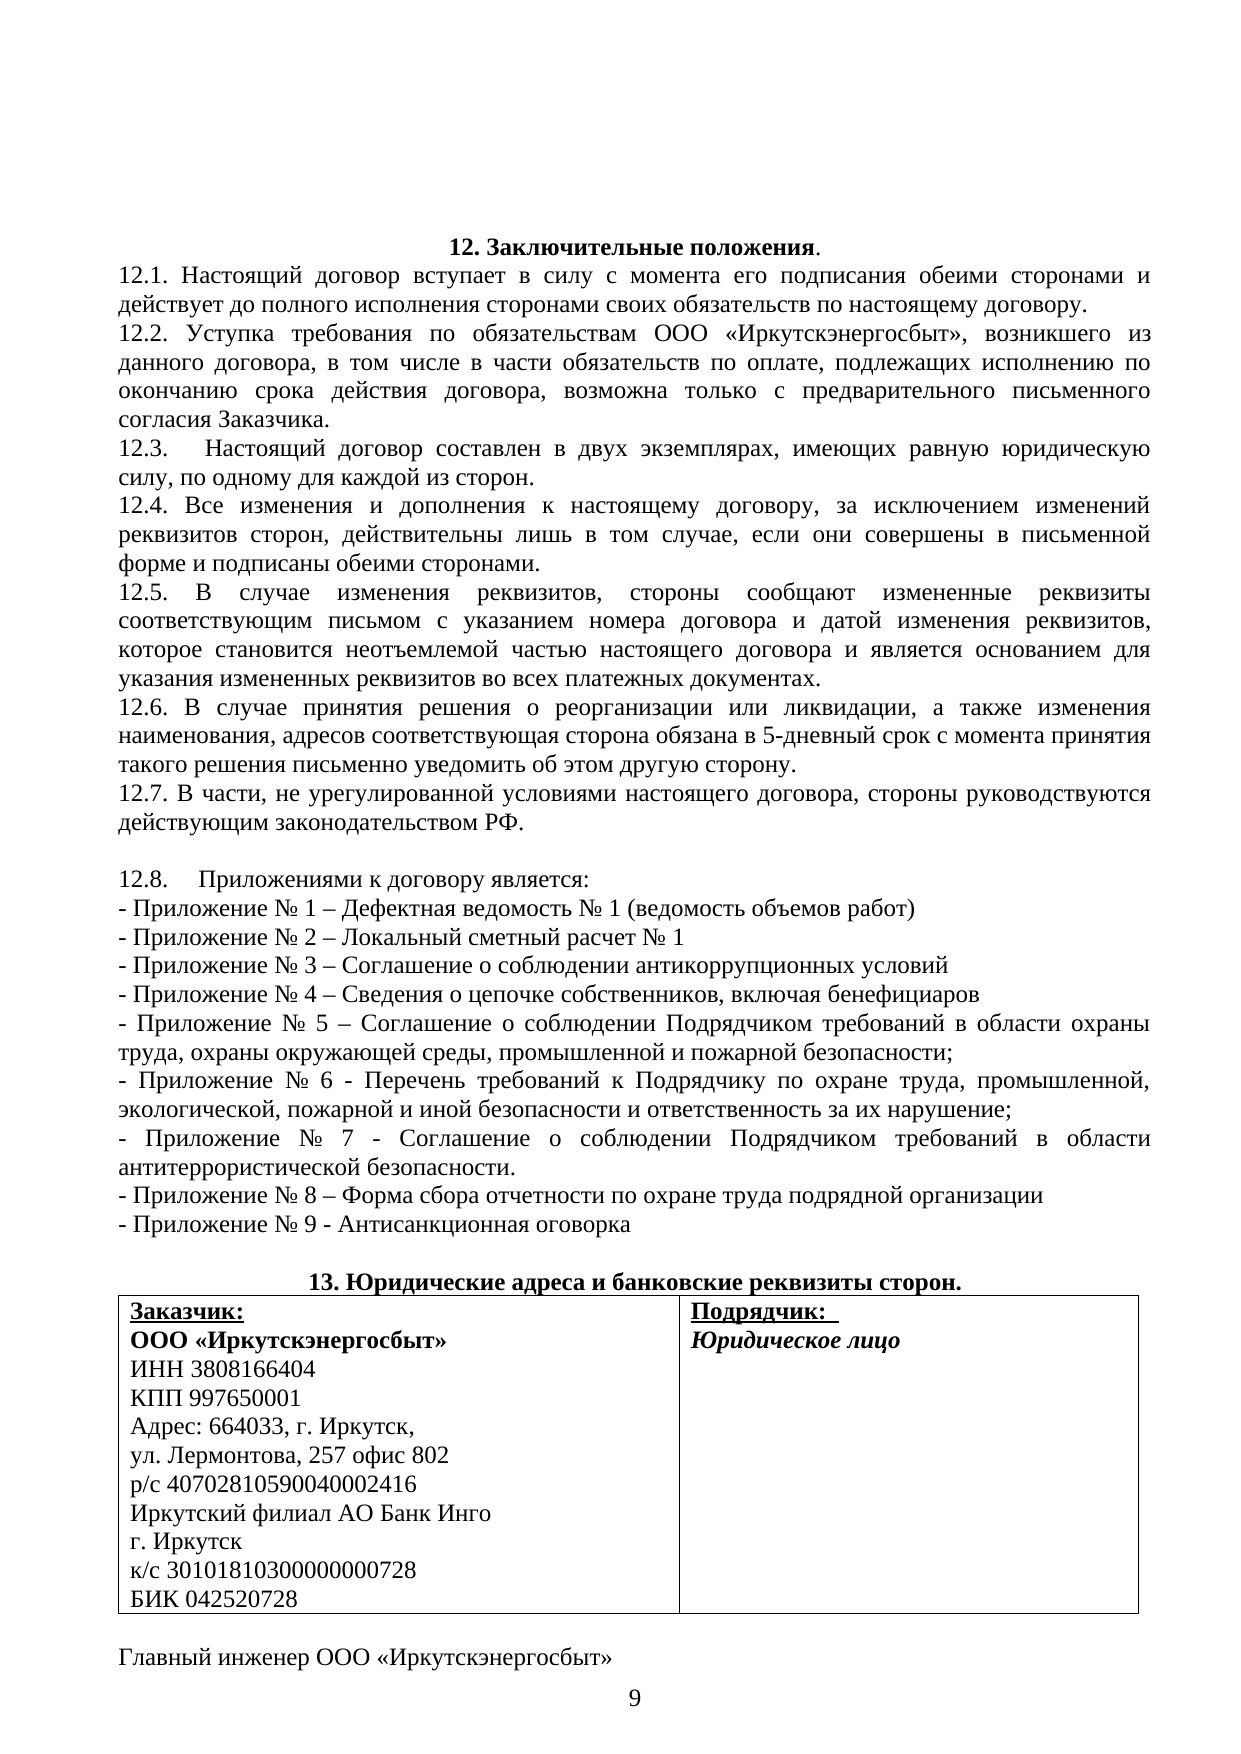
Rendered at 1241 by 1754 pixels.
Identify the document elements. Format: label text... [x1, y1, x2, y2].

text 12.2. Уступка требования по обязательствам ООО «Иркутскэнергосбыт», возникшего из данного договора, в том числе в части обязательств по оплате, подлежащих исполнению по окончанию срока действия договора, возможна только с предварительного письменного согласия Заказчика. [118, 318, 1152, 433]
text - Приложение № 3 – Соглашение о соблюдении антикоррупционных условий [118, 950, 1152, 979]
table_header Подрядчик: Юридическое лицо [680, 1296, 1138, 1613]
text Главный инженер ООО «Иркутскэнергосбыт» [118, 1642, 1152, 1671]
table_header Заказчик: ООО «Иркутскэнергосбыт» ИНН 3808166404 КПП 997650001 Адрес: 664033, г. Иркутск, ул. Лермонтова, 257 офис 802 р/с 40702810590040002416 Иркутский филиал АО Банк Инго г. Иркутск к/с 30101810300000000728 БИК 042520728 [119, 1296, 679, 1613]
text - Приложение № 6 - Перечень требований к Подрядчику по охране труда, промышленной, экологической, пожарной и иной безопасности и ответственность за их нарушение; [118, 1065, 1152, 1123]
text - Приложение № 2 – Локальный сметный расчет № 1 [118, 922, 1152, 950]
text - Приложение № 5 – Соглашение о соблюдении Подрядчиком требований в области охраны труда, охраны окружающей среды, промышленной и пожарной безопасности; [118, 1008, 1152, 1065]
text 12.6. В случае принятия решения о реорганизации или ликвидации, а также изменения наименования, адресов соответствующая сторона обязана в 5-дневный срок с момента принятия такого решения письменно уведомить об этом другую сторону. [118, 692, 1152, 778]
text 12.1. Настоящий договор вступает в силу с момента его подписания обеими сторонами и действует до полного исполнения сторонами своих обязательств по настоящему договору. [118, 260, 1152, 318]
text - Приложение № 9 - Антисанкционная оговорка [118, 1209, 1152, 1238]
text - Приложение № 4 – Сведения о цепочке собственников, включая бенефициаров [118, 979, 1152, 1008]
text 12.7. В части, не урегулированной условиями настоящего договора, стороны руководствуются действующим законодательством РФ. [118, 778, 1152, 835]
list 12. Заключительные положения. [118, 232, 1152, 260]
text 13. Юридические адреса и банковские реквизиты сторон. [118, 1267, 1152, 1295]
text 12.5. В случае изменения реквизитов, стороны сообщают измененные реквизиты соответствующим письмом с указанием номера договора и датой изменения реквизитов, которое становится неотъемлемой частью настоящего договора и является основанием для указания измененных реквизитов во всех платежных документах. [118, 577, 1152, 692]
list Настоящий договор составлен в двух экземплярах, имеющих равную юридическую силу, по одному для каждой из сторон. [118, 433, 1152, 490]
text - Приложение № 7 - Соглашение о соблюдении Подрядчиком требований в области антитеррористической безопасности. [118, 1123, 1152, 1180]
text 12.4. Все изменения и дополнения к настоящему договору, за исключением изменений реквизитов сторон, действительны лишь в том случае, если они совершены в письменной форме и подписаны обеими сторонами. [118, 490, 1152, 577]
text - Приложение № 1 – Дефектная ведомость № 1 (ведомость объемов работ) [118, 893, 1152, 922]
list Приложениями к договору является: [118, 864, 1152, 893]
text - Приложение № 8 – Форма сбора отчетности по охране труда подрядной организации [118, 1180, 1152, 1209]
